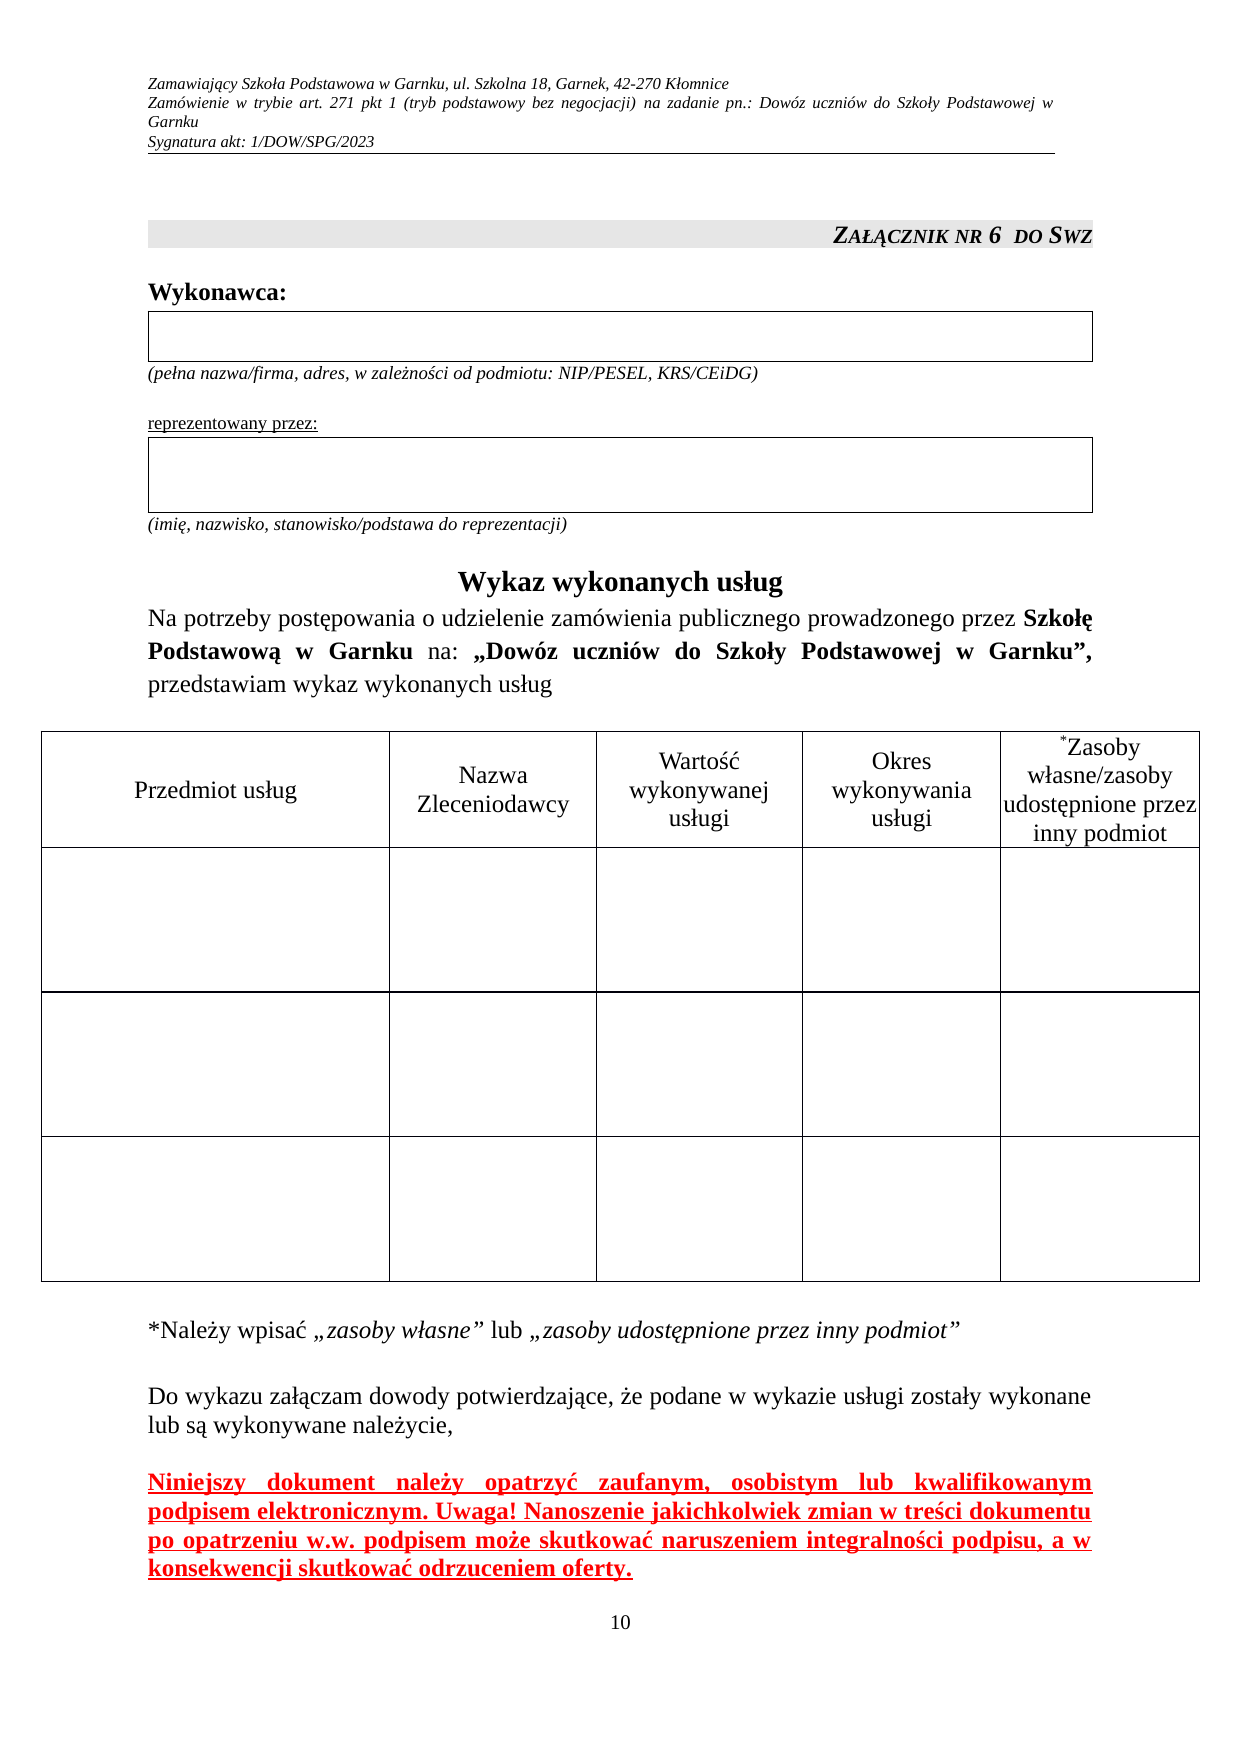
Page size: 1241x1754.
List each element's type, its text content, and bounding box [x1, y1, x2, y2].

table_cell [803, 848, 1000, 991]
table_header Wartość wykonywanej usługi [597, 732, 802, 847]
table_cell [597, 993, 802, 1136]
text Wykaz wykonanych usług [148, 564, 1093, 598]
table_cell [1001, 993, 1199, 1136]
table_header [149, 312, 1092, 361]
table_cell [1001, 1137, 1199, 1281]
table_header Okres wykonywania usługi [803, 732, 1000, 847]
table_cell [42, 1137, 389, 1281]
table_cell [390, 1137, 596, 1281]
table_cell [803, 1137, 1000, 1281]
table_header *Zasoby własne/zasoby udostępnione przez inny podmiot [1001, 732, 1199, 847]
text Na potrzeby postępowania o udzielenie zamówienia publicznego prowadzonego przez Szkołę Podstawową w Garnku na: „Dowóz uczniów do Szkoły Podstawowej w Garnku”, przedstawiam wykaz wykonanych usług [148, 603, 1093, 697]
text Niniejszy dokument należy opatrzyć zaufanym, osobistym lub kwalifikowanym podpisem elektronicznym. Uwaga! Nanoszenie jakichkolwiek zmian w treści dokumentu po opatrzeniu w.w. podpisem może skutkować naruszeniem integralności podpisu, a w konsekwencji skutkować odrzuceniem oferty. [147, 1467, 1093, 1492]
subtitle Załącznik nr 6 do Swz [148, 220, 1093, 248]
table_header Nazwa Zleceniodawcy [390, 732, 596, 847]
table_cell [597, 1137, 802, 1281]
table_cell [390, 993, 596, 1136]
table_cell [42, 848, 389, 991]
table_cell [803, 993, 1000, 1136]
text *Należy wpisać „zasoby własne” lub „zasoby udostępnione przez inny podmiot” [148, 1315, 1093, 1344]
table_header [149, 438, 1092, 512]
table_cell [597, 848, 802, 991]
text (imię, nazwisko, stanowisko/podstawa do reprezentacji) [148, 513, 1093, 534]
table_cell [42, 993, 389, 1136]
table_header Przedmiot usług [42, 732, 389, 847]
text reprezentowany przez: [148, 412, 1093, 433]
text Do wykazu załączam dowody potwierdzające, że podane w wykazie usługi zostały wykonane lub są wykonywane należycie, [148, 1381, 1093, 1438]
text Wykonawca: [148, 277, 1093, 306]
text Niniejszy dokument należy opatrzyć zaufanym, osobistym lub kwalifikowanym podpisem elektronicznym. Uwaga! Nanoszenie jakichkolwiek zmian w treści dokumentu po opatrzeniu w.w. podpisem może skutkować naruszeniem integralności podpisu, a w konsekwencji skutkować odrzuceniem oferty. [147, 1493, 1093, 1582]
text (pełna nazwa/firma, adres, w zależności od podmiotu: NIP/PESEL, KRS/CEiDG) [148, 362, 1078, 384]
table_cell [390, 848, 596, 991]
table_cell [1001, 848, 1199, 991]
